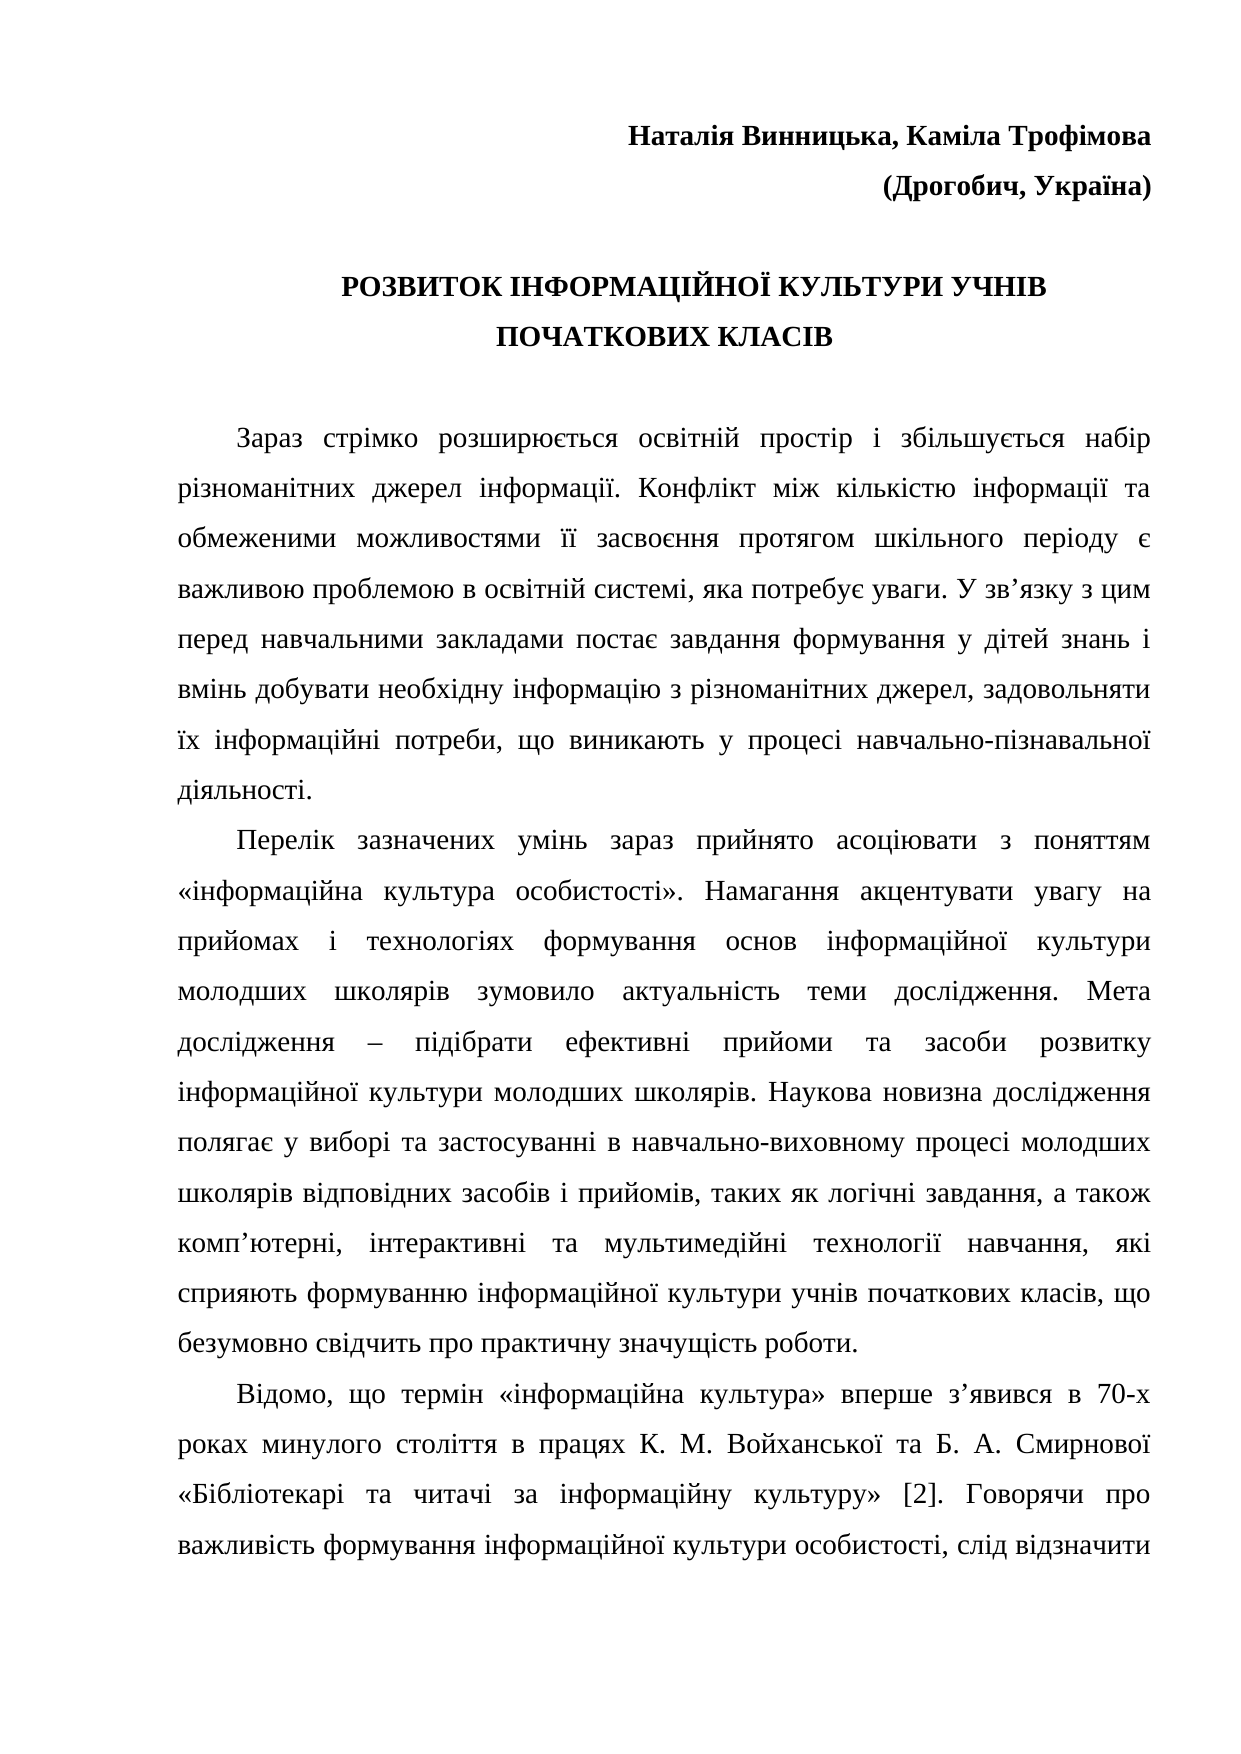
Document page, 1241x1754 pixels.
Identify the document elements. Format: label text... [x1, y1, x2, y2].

text Перелік зазначених умінь зараз прийнято асоціювати з поняттям «інформаційна культура особистості». Намагання акцентувати увагу на прийомах і технологіях формування основ інформаційної культури молодших школярів зумовило актуальність теми дослідження. Мета дослідження – підібрати ефективні прийоми та засоби розвитку інформаційної культури молодших школярів. Наукова новизна дослідження полягає у виборі та застосуванні в навчально-виховному процесі молодших школярів відповідних засобів і прийомів, таких як логічні завдання, а також комп’ютерні, інтерактивні та мультимедійні технології навчання, які сприяють формуванню інформаційної культури учнів початкових класів, що безумовно свідчить про практичну значущість роботи. [177, 822, 1152, 1359]
text (Дрогобич, Україна) [177, 168, 1152, 202]
text РОЗВИТОК ІНФОРМАЦІЙНОЇ КУЛЬТУРИ УЧНІВ ПОЧАТКОВИХ КЛАСІВ [177, 269, 1152, 353]
text Наталія Винницька, Каміла Трофімова [177, 118, 1152, 152]
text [177, 1376, 1152, 1560]
text Зараз стрімко розширюється освітній простір і збільшується набір різноманітних джерел інформації. Конфлікт між кількістю інформації та обмеженими можливостями її засвоєння протягом шкільного періоду є важливою проблемою в освітній системі, яка потребує уваги. У зв’язку з цим перед навчальними закладами постає завдання формування у дітей знань і вмінь добувати необхідну інформацію з різноманітних джерел, задовольняти їх інформаційні потреби, що виникають у процесі навчально-пізнавальної діяльності. [177, 420, 1152, 806]
